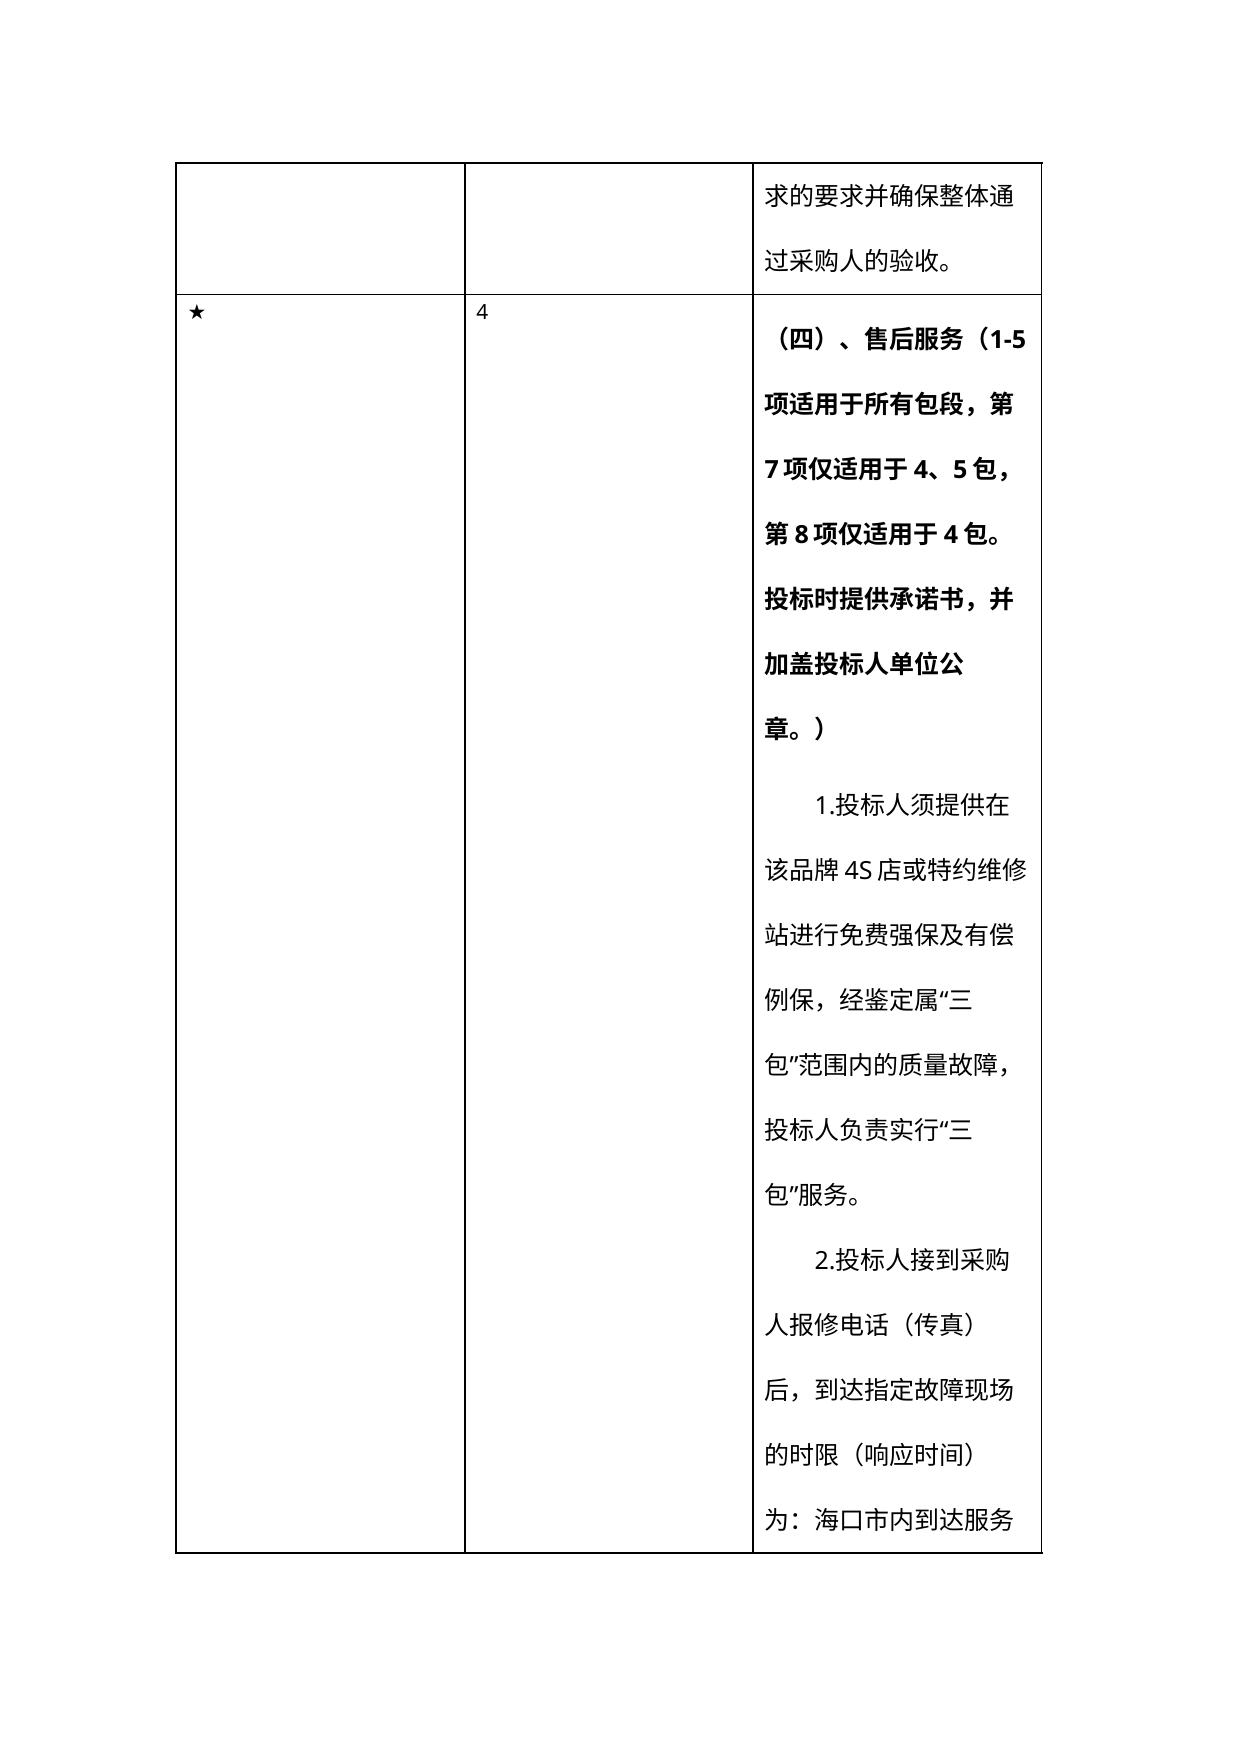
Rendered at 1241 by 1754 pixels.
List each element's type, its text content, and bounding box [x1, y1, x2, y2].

table_cell 3 [466, 164, 752, 293]
table_cell 4 [466, 295, 752, 1552]
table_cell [754, 164, 1041, 293]
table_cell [754, 295, 1041, 1552]
table_cell [177, 164, 464, 293]
table_cell ★ [177, 295, 464, 1552]
